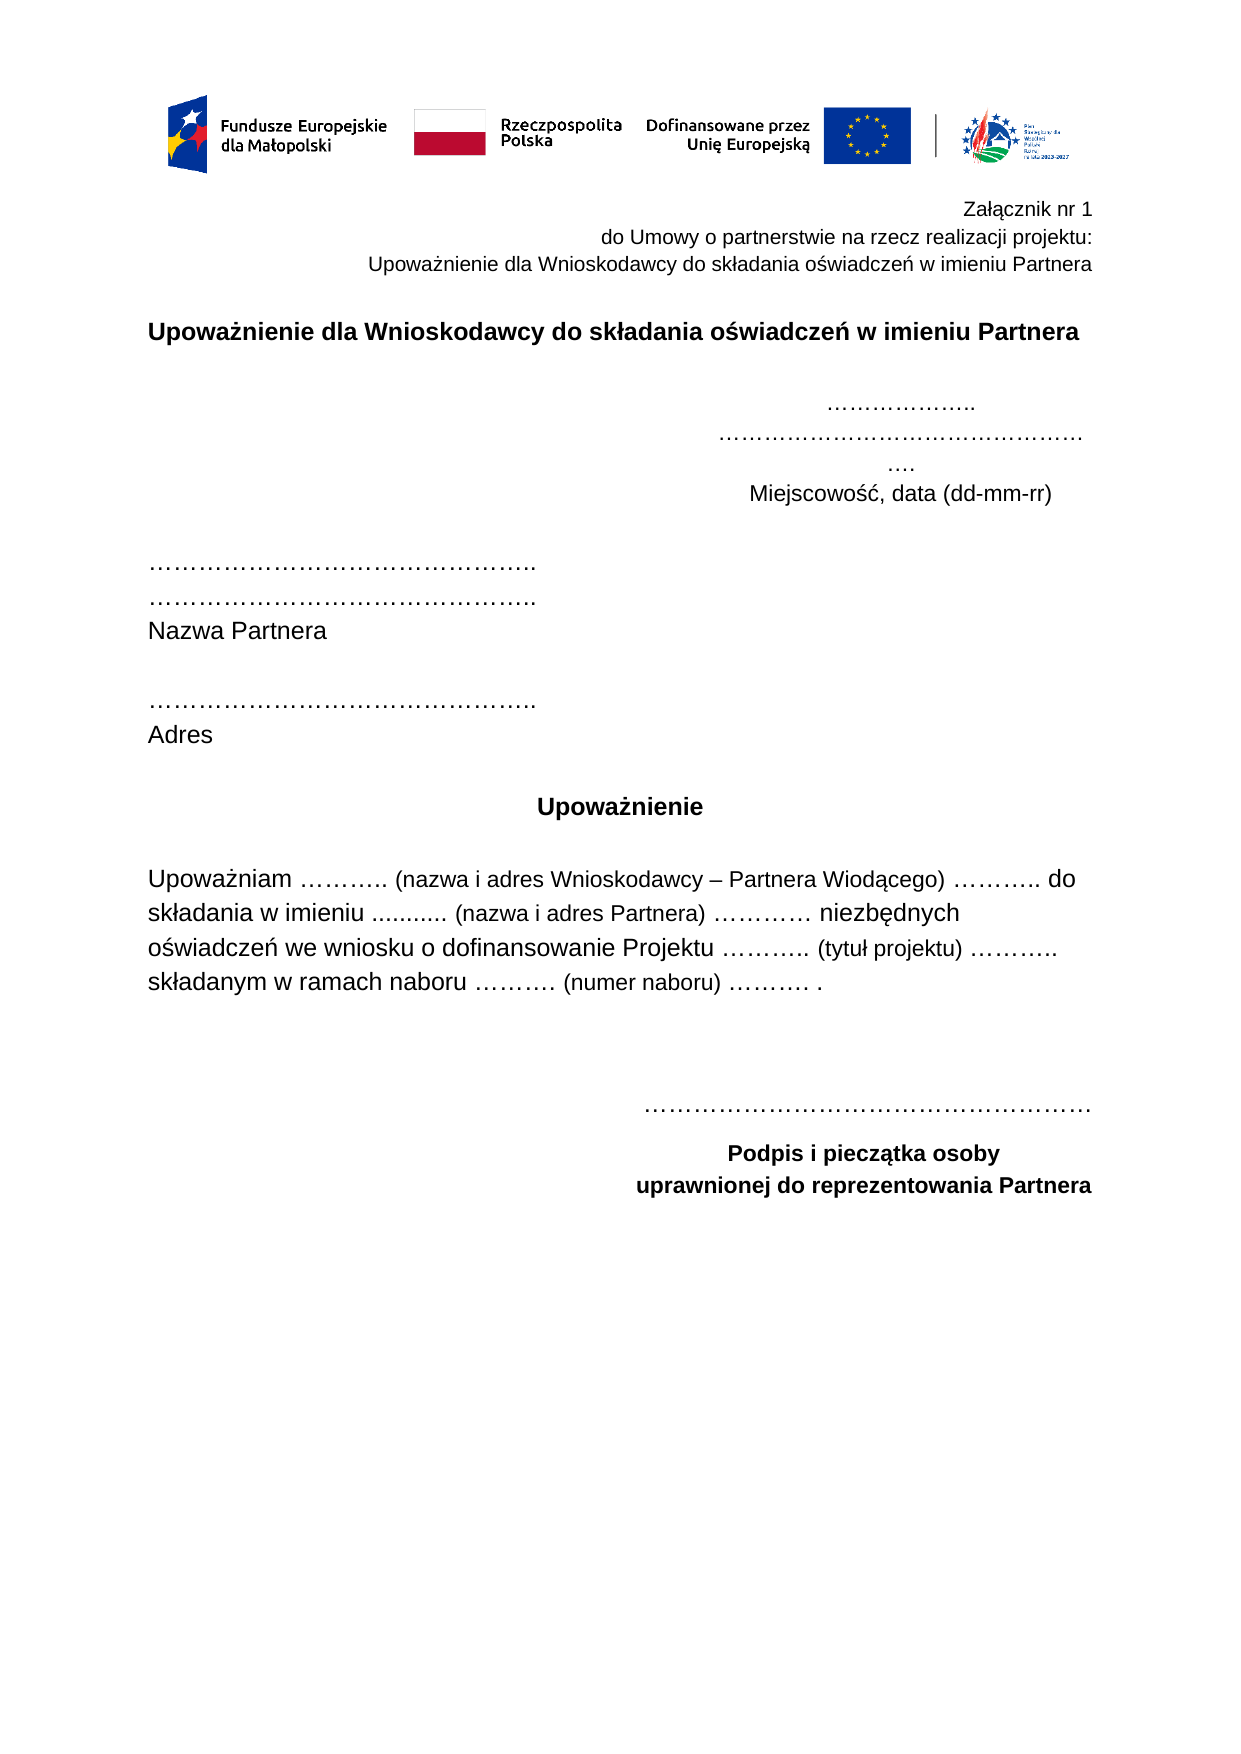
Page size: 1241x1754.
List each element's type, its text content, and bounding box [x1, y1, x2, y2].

picture [147, 73, 1093, 197]
text Podpis i pieczątka osoby [148, 1140, 1093, 1167]
subtitle Upoważnienie dla Wnioskodawcy do składania oświadczeń w imieniu Partnera [148, 317, 1093, 346]
text Miejscowość, data (dd-mm-rr) [709, 480, 1093, 506]
text ……………………………………….. [148, 685, 1093, 714]
text Nazwa Partnera [148, 616, 1093, 645]
text ……………………………………….. [148, 547, 1093, 576]
text Załącznik nr 1 [148, 197, 1093, 221]
text ……………………………………………… [148, 1089, 1093, 1118]
text Upoważniam ……….. (nazwa i adres Wnioskodawcy – Partnera Wiodącego) ……….. do składania w imieniu ........... (nazwa i adres Partnera) ………… niezbędnych oświadczeń we wniosku o dofinansowanie Projektu ……….. (tytuł projektu) ……….. składanym w ramach naboru ………. (numer naboru) ………. . [148, 864, 1093, 996]
text Upoważnienie [148, 792, 1093, 821]
text uprawnionej do reprezentowania Partnera [148, 1172, 1093, 1198]
text Upoważnienie dla Wnioskodawcy do składania oświadczeń w imieniu Partnera [148, 252, 1093, 276]
text do Umowy o partnerstwie na rzecz realizacji projektu: [148, 224, 1093, 248]
text Adres [148, 720, 1093, 748]
text ………………..……………………………………………. [709, 389, 1093, 476]
text ……………………………………….. [148, 582, 1093, 611]
